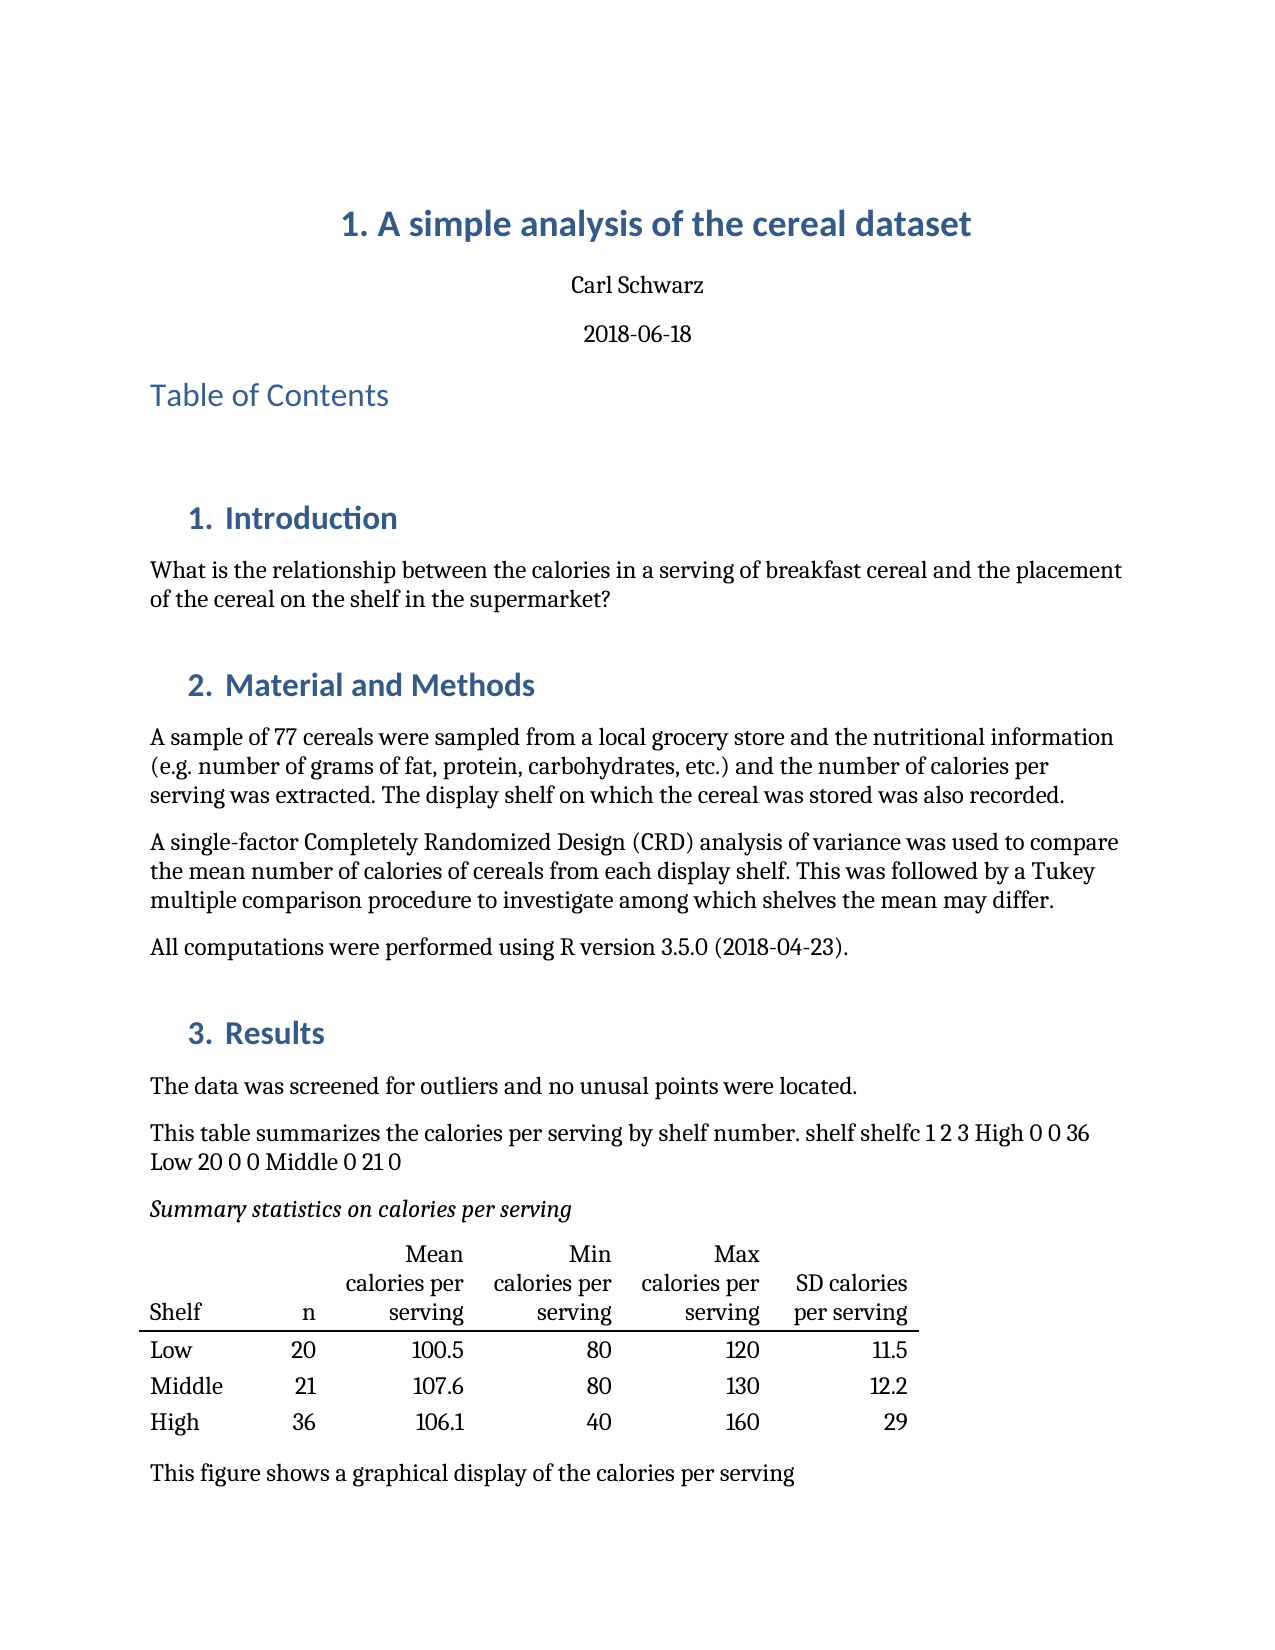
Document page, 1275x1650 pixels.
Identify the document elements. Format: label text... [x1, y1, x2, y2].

table_cell Middle [139, 1368, 260, 1404]
title A simple analysis of the cereal dataset [187, 200, 1125, 246]
table_header Shelf [139, 1237, 260, 1330]
text A single-factor Completely Randomized Design (CRD) analysis of variance was used to compare the mean number of calories of cereals from each display shelf. This was followed by a Tukey multiple comparison procedure to investigate among which shelves the mean may differ. [150, 828, 1125, 914]
table_cell 160 [623, 1404, 771, 1441]
table_cell 40 [475, 1404, 623, 1441]
text What is the relationship between the calories in a serving of breakfast cereal and the placement of the cereal on the shelf in the supermarket? [150, 556, 1125, 614]
table_cell 21 [260, 1368, 327, 1404]
table_cell 20 [260, 1332, 327, 1368]
table_cell High [139, 1404, 260, 1441]
table_cell 11.5 [771, 1332, 919, 1368]
text All computations were performed using R version 3.5.0 (2018-04-23). [150, 933, 1125, 962]
table_header Min calories per serving [475, 1237, 623, 1330]
text The data was screened for outliers and no unusal points were located. [150, 1072, 1125, 1100]
table_header Mean calories per serving [327, 1237, 475, 1330]
text This figure shows a graphical display of the calories per serving [150, 1459, 1125, 1488]
text This table summarizes the calories per serving by shelf number. shelf shelfc 1 2 3 High 0 0 36 Low 20 0 0 Middle 0 21 0 [150, 1119, 1125, 1177]
text Summary statistics on calories per serving [150, 1195, 1125, 1224]
table_cell 130 [623, 1368, 771, 1404]
table_cell 12.2 [771, 1368, 919, 1404]
table_cell 107.6 [327, 1368, 475, 1404]
subtitle Introduction [187, 497, 1125, 538]
table_header n [260, 1237, 327, 1330]
table_cell 80 [475, 1332, 623, 1368]
table_cell 120 [623, 1332, 771, 1368]
table_cell 29 [771, 1404, 919, 1441]
subtitle Material and Methods [187, 664, 1125, 704]
text Carl Schwarz [150, 271, 1125, 299]
text 2018-06-18 [150, 320, 1125, 349]
subtitle Results [187, 1012, 1125, 1053]
table_cell 80 [475, 1368, 623, 1404]
table_header Max calories per serving [623, 1237, 771, 1330]
table_cell 106.1 [327, 1404, 475, 1441]
table_cell 36 [260, 1404, 327, 1441]
table_cell Low [139, 1332, 260, 1368]
table_header SD calories per serving [771, 1237, 919, 1330]
text A sample of 77 cereals were sampled from a local grocery store and the nutritional information (e.g. number of grams of fat, protein, carbohydrates, etc.) and the number of calories per serving was extracted. The display shelf on which the cereal was stored was also recorded. [150, 723, 1125, 809]
table_cell 100.5 [327, 1332, 475, 1368]
